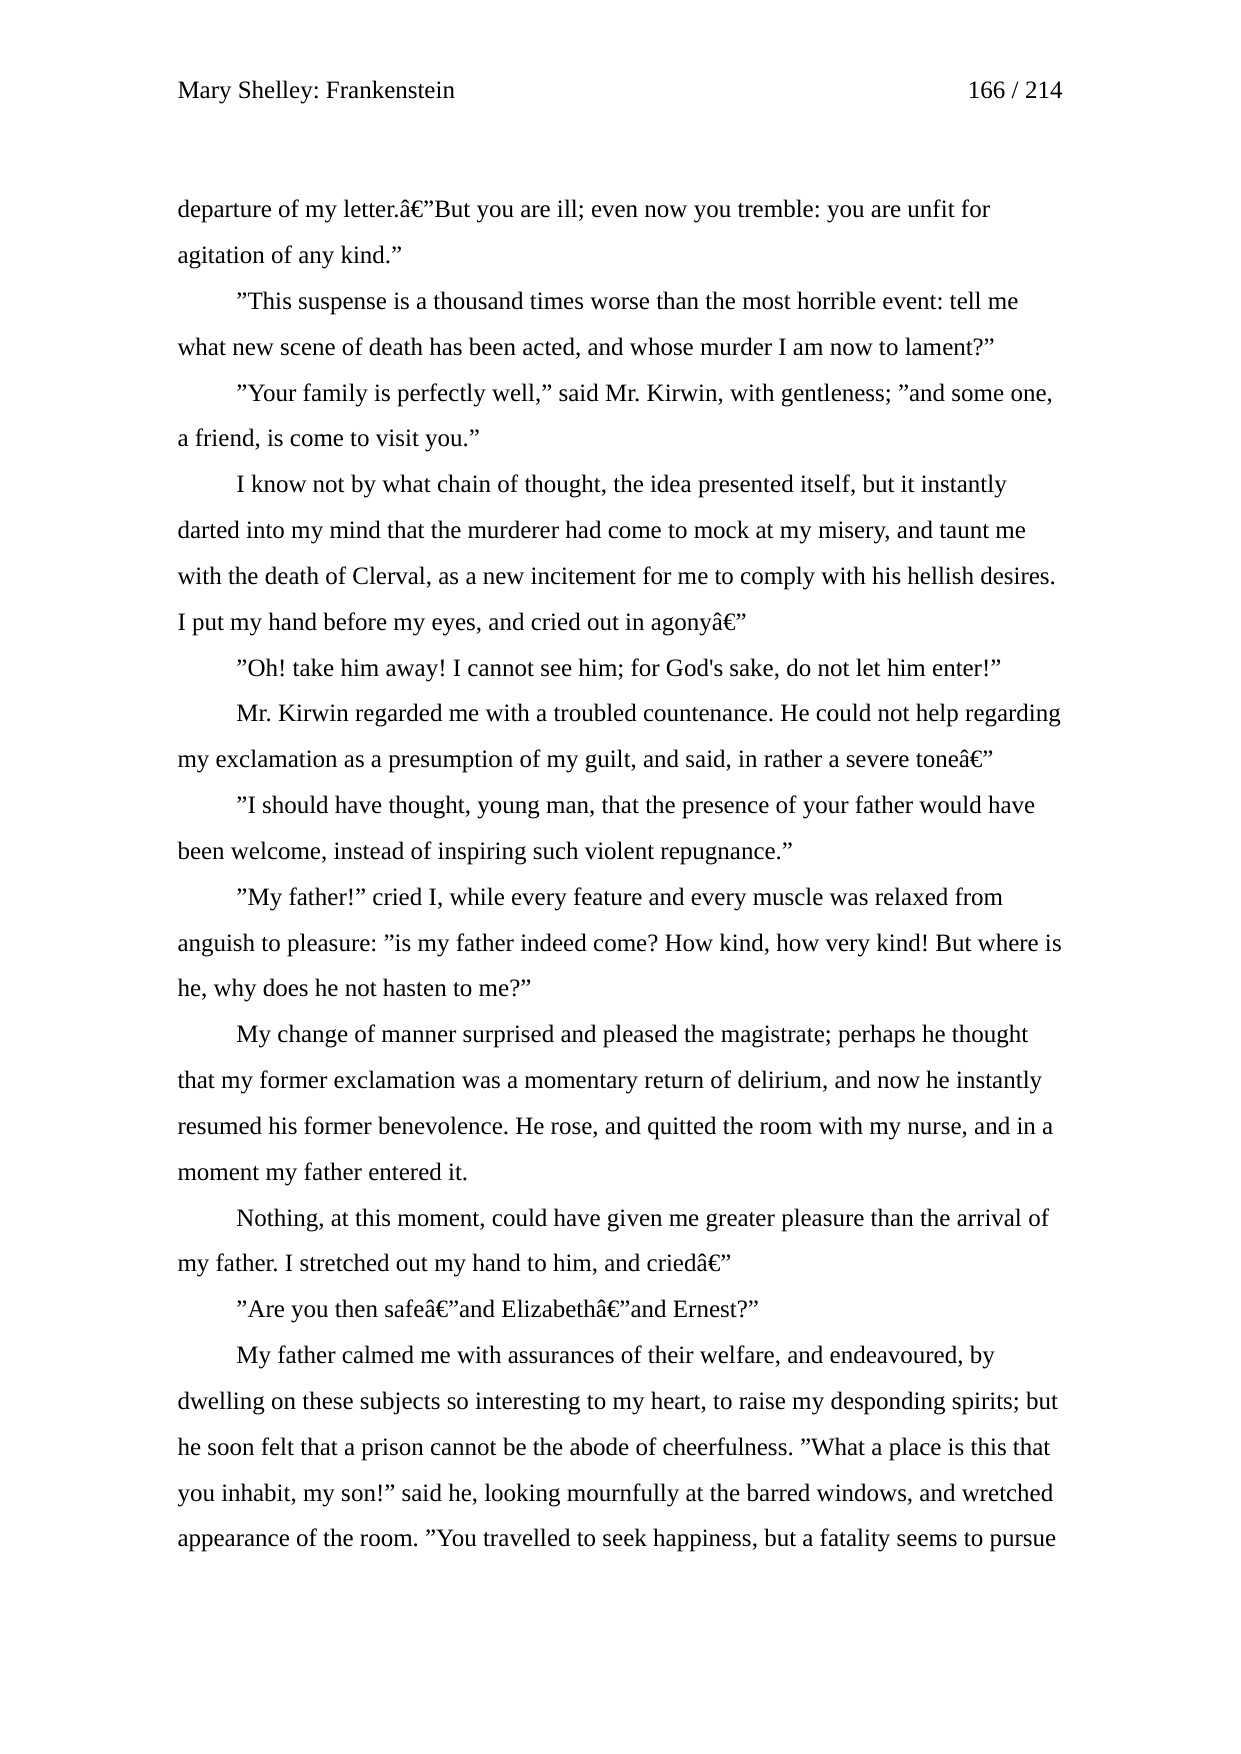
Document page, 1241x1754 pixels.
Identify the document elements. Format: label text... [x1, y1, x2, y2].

text ”Are you then safeâ€”and Elizabethâ€”and Ernest?” [177, 1277, 1063, 1323]
text I know not by what chain of thought, the idea presented itself, but it instantly darted into my mind that the murderer had come to mock at my misery, and taunt me with the death of Clerval, as a new incitement for me to comply with his hellish desires. I put my hand before my eyes, and cried out in agonyâ€” [177, 452, 1063, 636]
text Nothing, at this moment, could have given me greater pleasure than the arrival of my father. I stretched out my hand to him, and criedâ€” [177, 1186, 1063, 1277]
text ”Your family is perfectly well,” said Mr. Kirwin, with gentleness; ”and some one, a friend, is come to visit you.” [177, 361, 1063, 452]
text My change of manner surprised and pleased the magistrate; perhaps he thought that my former exclamation was a momentary return of delirium, and now he instantly resumed his former benevolence. He rose, and quitted the room with my nurse, and in a moment my father entered it. [177, 1002, 1063, 1186]
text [177, 177, 1063, 269]
text ”My father!” cried I, while every feature and every muscle was relaxed from anguish to pleasure: ”is my father indeed come? How kind, how very kind! But where is he, why does he not hasten to me?” [177, 865, 1063, 1002]
text ”I should have thought, young man, that the presence of your father would have been welcome, instead of inspiring such violent repugnance.” [177, 773, 1063, 865]
text ”Oh! take him away! I cannot see him; for God's sake, do not let him enter!” [177, 636, 1063, 681]
text ”This suspense is a thousand times worse than the most horrible event: tell me what new scene of death has been acted, and whose murder I am now to lament?” [177, 269, 1063, 361]
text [177, 1323, 1063, 1552]
text Mr. Kirwin regarded me with a troubled countenance. He could not help regarding my exclamation as a presumption of my guilt, and said, in rather a severe toneâ€” [177, 681, 1063, 773]
